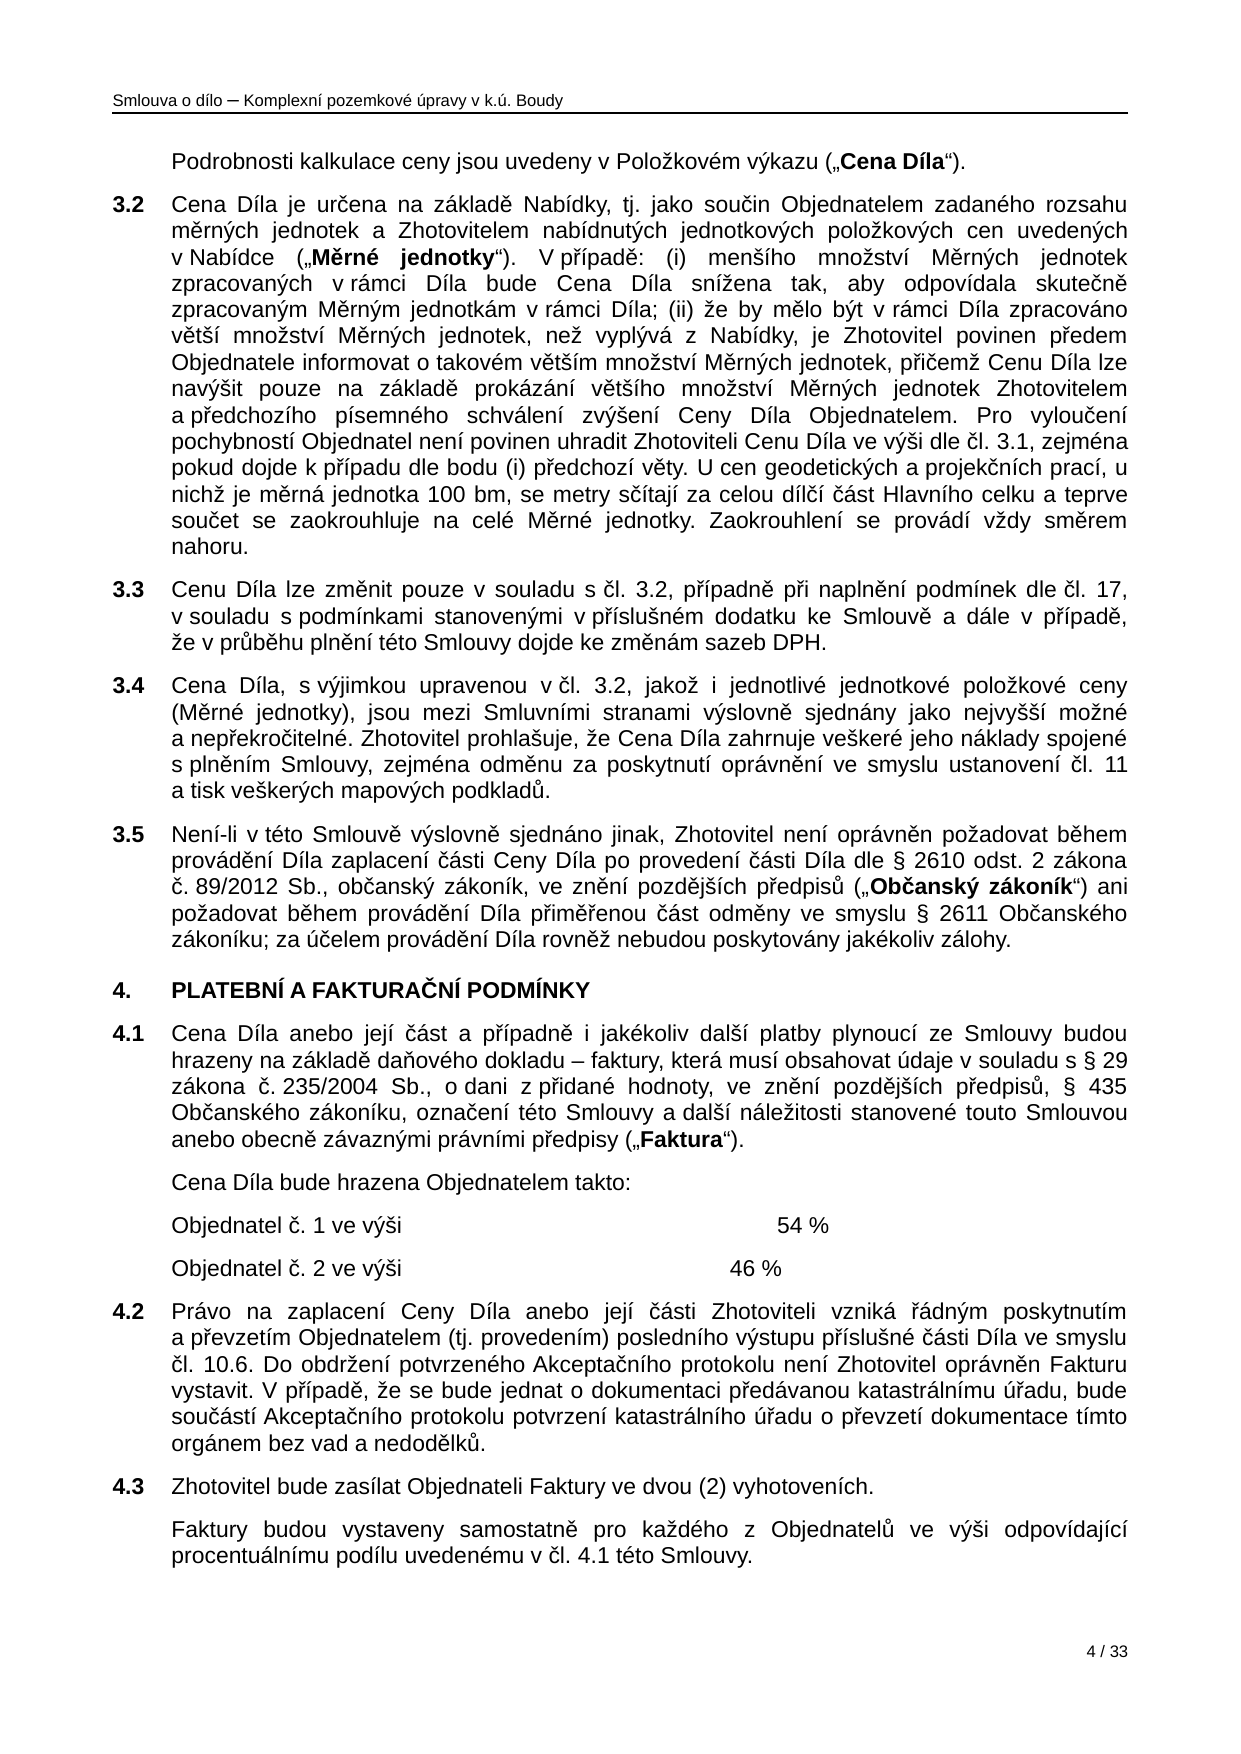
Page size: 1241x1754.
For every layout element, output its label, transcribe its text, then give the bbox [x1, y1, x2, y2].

text Cena Díla, s výjimkou upravenou v čl. 3.2, jakož i jednotlivé jednotkové položkové ceny (Měrné jednotky), jsou mezi Smluvními stranami výslovně sjednány jako nejvyšší možné a nepřekročitelné. Zhotovitel prohlašuje, že Cena Díla zahrnuje veškeré jeho náklady spojené s plněním Smlouvy, zejména odměnu za poskytnutí oprávnění ve smyslu ustanovení čl. 11 a tisk veškerých mapových podkladů. [112, 672, 1128, 804]
text Cenu Díla lze změnit pouze v souladu s čl. 3.2, případně při naplnění podmínek dle čl. 17, v souladu s podmínkami stanovenými v příslušném dodatku ke Smlouvě a dále v případě, že v průběhu plnění této Smlouvy dojde ke změnám sazeb DPH. [112, 576, 1128, 655]
list Faktury budou vystaveny samostatně pro každého z Objednatelů ve výši odpovídající procentuálnímu podílu uvedenému v čl. 4.1 této Smlouvy. [171, 1516, 1128, 1568]
list Objednatel č. 2 ve výši 46 % [171, 1255, 1128, 1281]
text Právo na zaplacení Ceny Díla anebo její části Zhotoviteli vzniká řádným poskytnutím a převzetím Objednatelem (tj. provedením) posledního výstupu příslušné části Díla ve smyslu čl. 10.6. Do obdržení potvrzeného Akceptačního protokolu není Zhotovitel oprávněn Fakturu vystavit. V případě, že se bude jednat o dokumentaci předávanou katastrálnímu úřadu, bude součástí Akceptačního protokolu potvrzení katastrálního úřadu o převzetí dokumentace tímto orgánem bez vad a nedodělků. [112, 1298, 1128, 1456]
list Podrobnosti kalkulace ceny jsou uvedeny v Položkovém výkazu („Cena Díla“). [171, 148, 1128, 174]
text Není-li v této Smlouvě výslovně sjednáno jinak, Zhotovitel není oprávněn požadovat během provádění Díla zaplacení části Ceny Díla po provedení části Díla dle § 2610 odst. 2 zákona č. 89/2012 Sb., občanský zákoník, ve znění pozdějších předpisů („Občanský zákoník“) ani požadovat během provádění Díla přiměřenou část odměny ve smyslu § 2611 Občanského zákoníku; za účelem provádění Díla rovněž nebudou poskytovány jakékoliv zálohy. [112, 821, 1128, 952]
text Zhotovitel bude zasílat Objednateli Faktury ve dvou (2) vyhotoveních. [112, 1473, 1128, 1499]
text Cena Díla anebo její část a případně i jakékoliv další platby plynoucí ze Smlouvy budou hrazeny na základě daňového dokladu – faktury, která musí obsahovat údaje v souladu s § 29 zákona č. 235/2004 Sb., o dani z přidané hodnoty, ve znění pozdějších předpisů, § 435 Občanského zákoníku, označení této Smlouvy a další náležitosti stanovené touto Smlouvou anebo obecně závaznými právními předpisy („Faktura“). [112, 1020, 1128, 1152]
list Cena Díla bude hrazena Objednatelem takto: [171, 1169, 1128, 1195]
text Cena Díla je určena na základě Nabídky, tj. jako součin Objednatelem zadaného rozsahu měrných jednotek a Zhotovitelem nabídnutých jednotkových položkových cen uvedených v Nabídce („Měrné jednotky“). V případě: (i) menšího množství Měrných jednotek zpracovaných v rámci Díla bude Cena Díla snížena tak, aby odpovídala skutečně zpracovaným Měrným jednotkám v rámci Díla; (ii) že by mělo být v rámci Díla zpracováno větší množství Měrných jednotek, než vyplývá z Nabídky, je Zhotovitel povinen předem Objednatele informovat o takovém větším množství Měrných jednotek, přičemž Cenu Díla lze navýšit pouze na základě prokázání většího množství Měrných jednotek Zhotovitelem a předchozího písemného schválení zvýšení Ceny Díla Objednatelem. Pro vyloučení pochybností Objednatel není povinen uhradit Zhotoviteli Cenu Díla ve výši dle čl. 3.1, zejména pokud dojde k případu dle bodu (i) předchozí věty. U cen geodetických a projekčních prací, u nichž je měrná jednotka 100 bm, se metry sčítají za celou dílčí část Hlavního celku a teprve součet se zaokrouhluje na celé Měrné jednotky. Zaokrouhlení se provádí vždy směrem nahoru. [112, 191, 1128, 560]
text Platební a fakturační podmínky [112, 977, 1128, 1004]
list Objednatel č. 1 ve výši 54 % [171, 1212, 1128, 1238]
